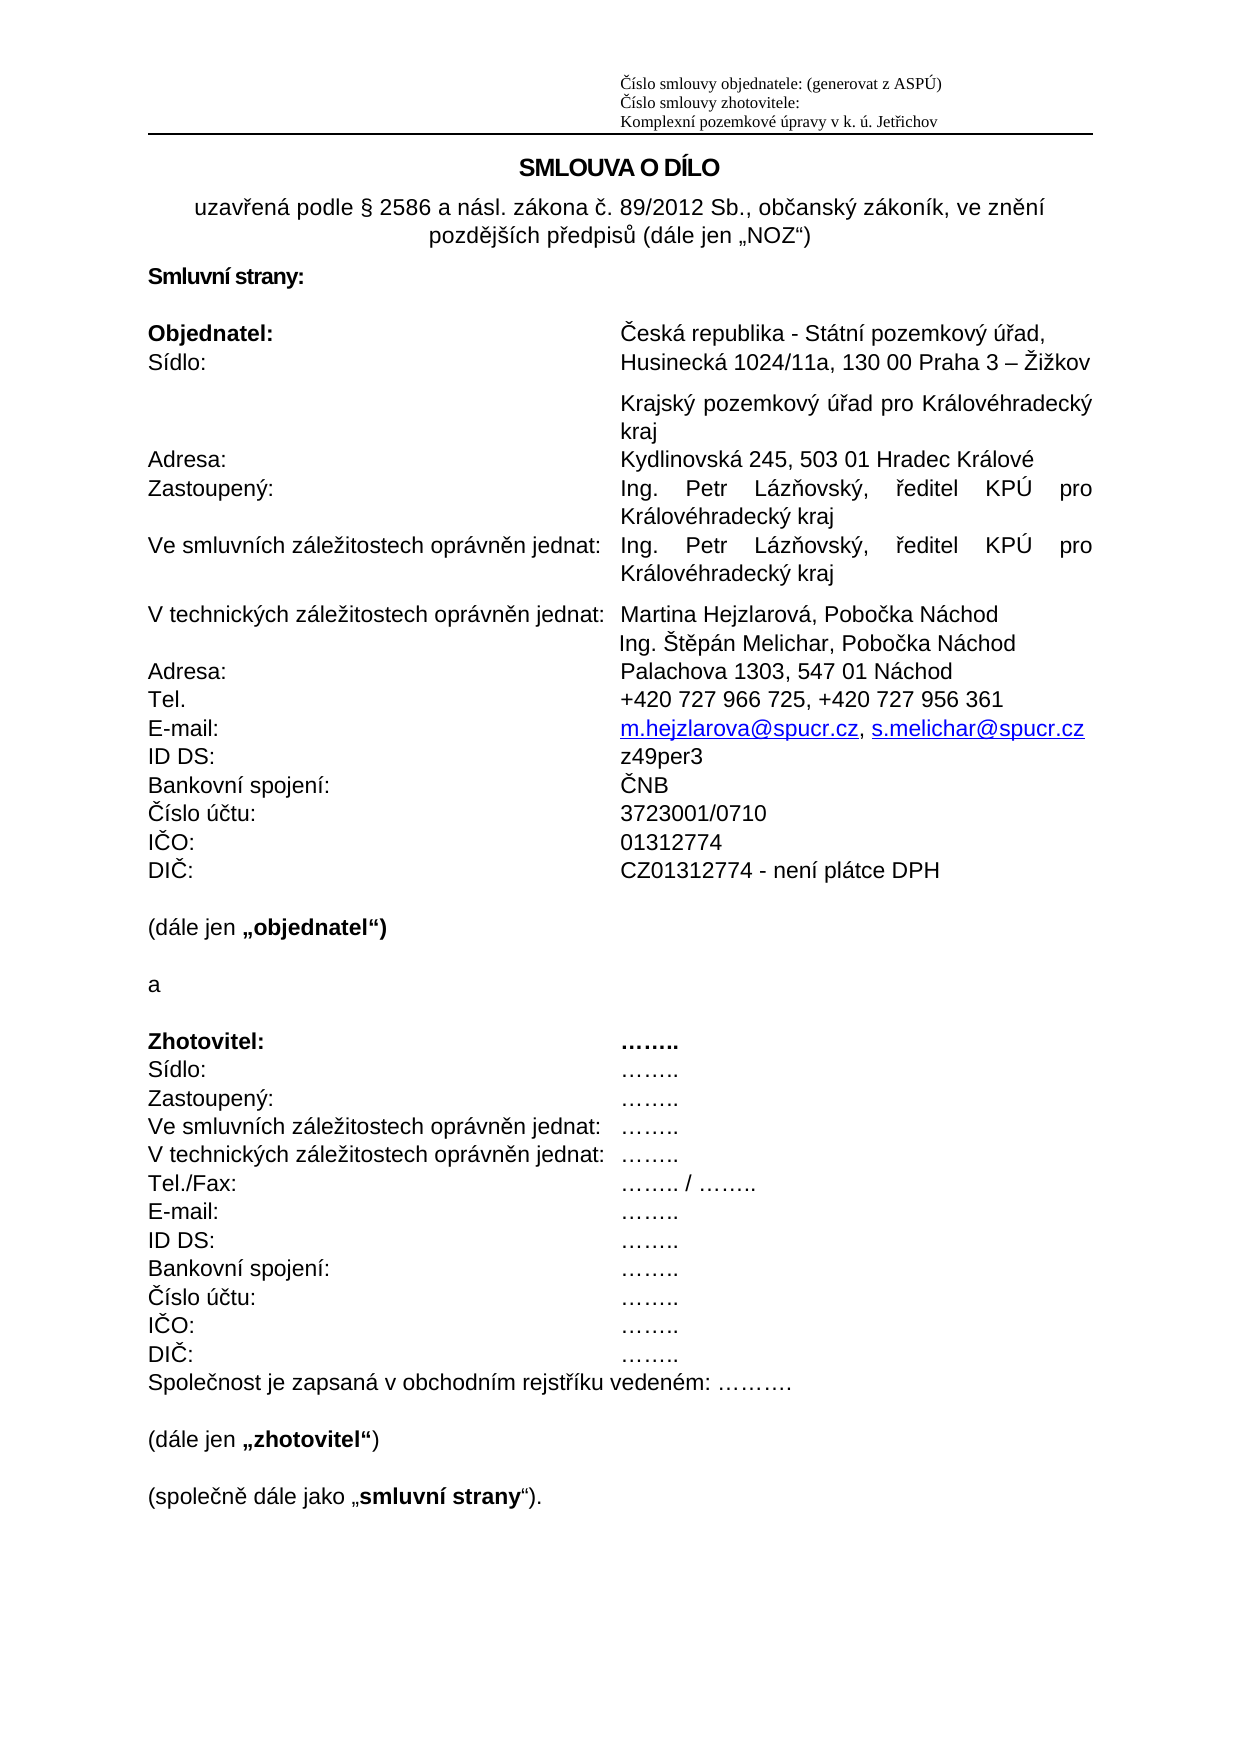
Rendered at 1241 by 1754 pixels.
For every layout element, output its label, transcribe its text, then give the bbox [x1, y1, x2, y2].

text Číslo účtu: 3723001/0710 [148, 800, 945, 827]
text Tel. +420 727 966 725, +420 727 956 361 [148, 686, 1093, 713]
text Zastoupený: …….. [148, 1084, 1093, 1111]
text Tel./Fax: …….. / …….. [148, 1170, 1093, 1196]
text Společnost je zapsaná v obchodním rejstříku vedeném: ………. [148, 1369, 1093, 1395]
text Bankovní spojení: ČNB [148, 772, 945, 798]
title Smluvní strany: [148, 263, 945, 290]
text (společně dále jako „smluvní strany“). [148, 1483, 1093, 1509]
text Bankovní spojení: …….. [148, 1255, 1093, 1282]
text Zastoupený: Ing. Petr Lázňovský, ředitel KPÚ pro Královéhradecký kraj [148, 475, 1093, 530]
text Adresa: Palachova 1303, 547 01 Náchod [148, 658, 1093, 684]
title SMLOUVA O DÍLO [148, 153, 1093, 181]
text ID DS: z49per3 [148, 743, 945, 770]
text Adresa: Kydlinovská 245, 503 01 Hradec Králové [148, 446, 1093, 473]
text ID DS: …….. [148, 1227, 1093, 1253]
text V technických záležitostech oprávněn jednat: …….. [148, 1141, 1093, 1168]
text a [148, 971, 1093, 997]
text Krajský pozemkový úřad pro Královéhradecký kraj [148, 389, 1093, 444]
text Sídlo: Husinecká 1024/11a, 130 00 Praha 3 – Žižkov [148, 349, 1093, 375]
text Ing. Štěpán Melichar, Pobočka Náchod [148, 629, 1093, 656]
text E-mail: …….. [148, 1198, 1093, 1225]
text IČO: 01312774 [148, 829, 945, 855]
text (dále jen „zhotovitel“) [148, 1426, 1093, 1452]
text DIČ: CZ01312774 - není plátce DPH [148, 857, 945, 883]
text Ve smluvních záležitostech oprávněn jednat: Ing. Petr Lázňovský, ředitel KPÚ pro Královéhradecký kraj [148, 532, 1093, 587]
text IČO: …….. [148, 1312, 1093, 1338]
text Zhotovitel: …….. [148, 1028, 1093, 1054]
text Sídlo: …….. [148, 1056, 1093, 1082]
text E-mail: m.hejzlarova@spucr.cz, s.melichar@spucr.cz [148, 715, 1093, 741]
subtitle uzavřená podle § 2586 a násl. zákona č. 89/2012 Sb., občanský zákoník, ve znění pozdějších předpisů (dále jen „NOZ“) [148, 194, 1093, 249]
text Ve smluvních záležitostech oprávněn jednat: …….. [148, 1113, 1093, 1139]
text Číslo účtu: …….. [148, 1284, 1093, 1310]
text (dále jen „objednatel“) [148, 914, 1093, 940]
text Objednatel: Česká republika - Státní pozemkový úřad, [148, 320, 1093, 347]
text V technických záležitostech oprávněn jednat: Martina Hejzlarová, Pobočka Náchod [148, 601, 1093, 627]
text DIČ: …….. [148, 1341, 1093, 1367]
